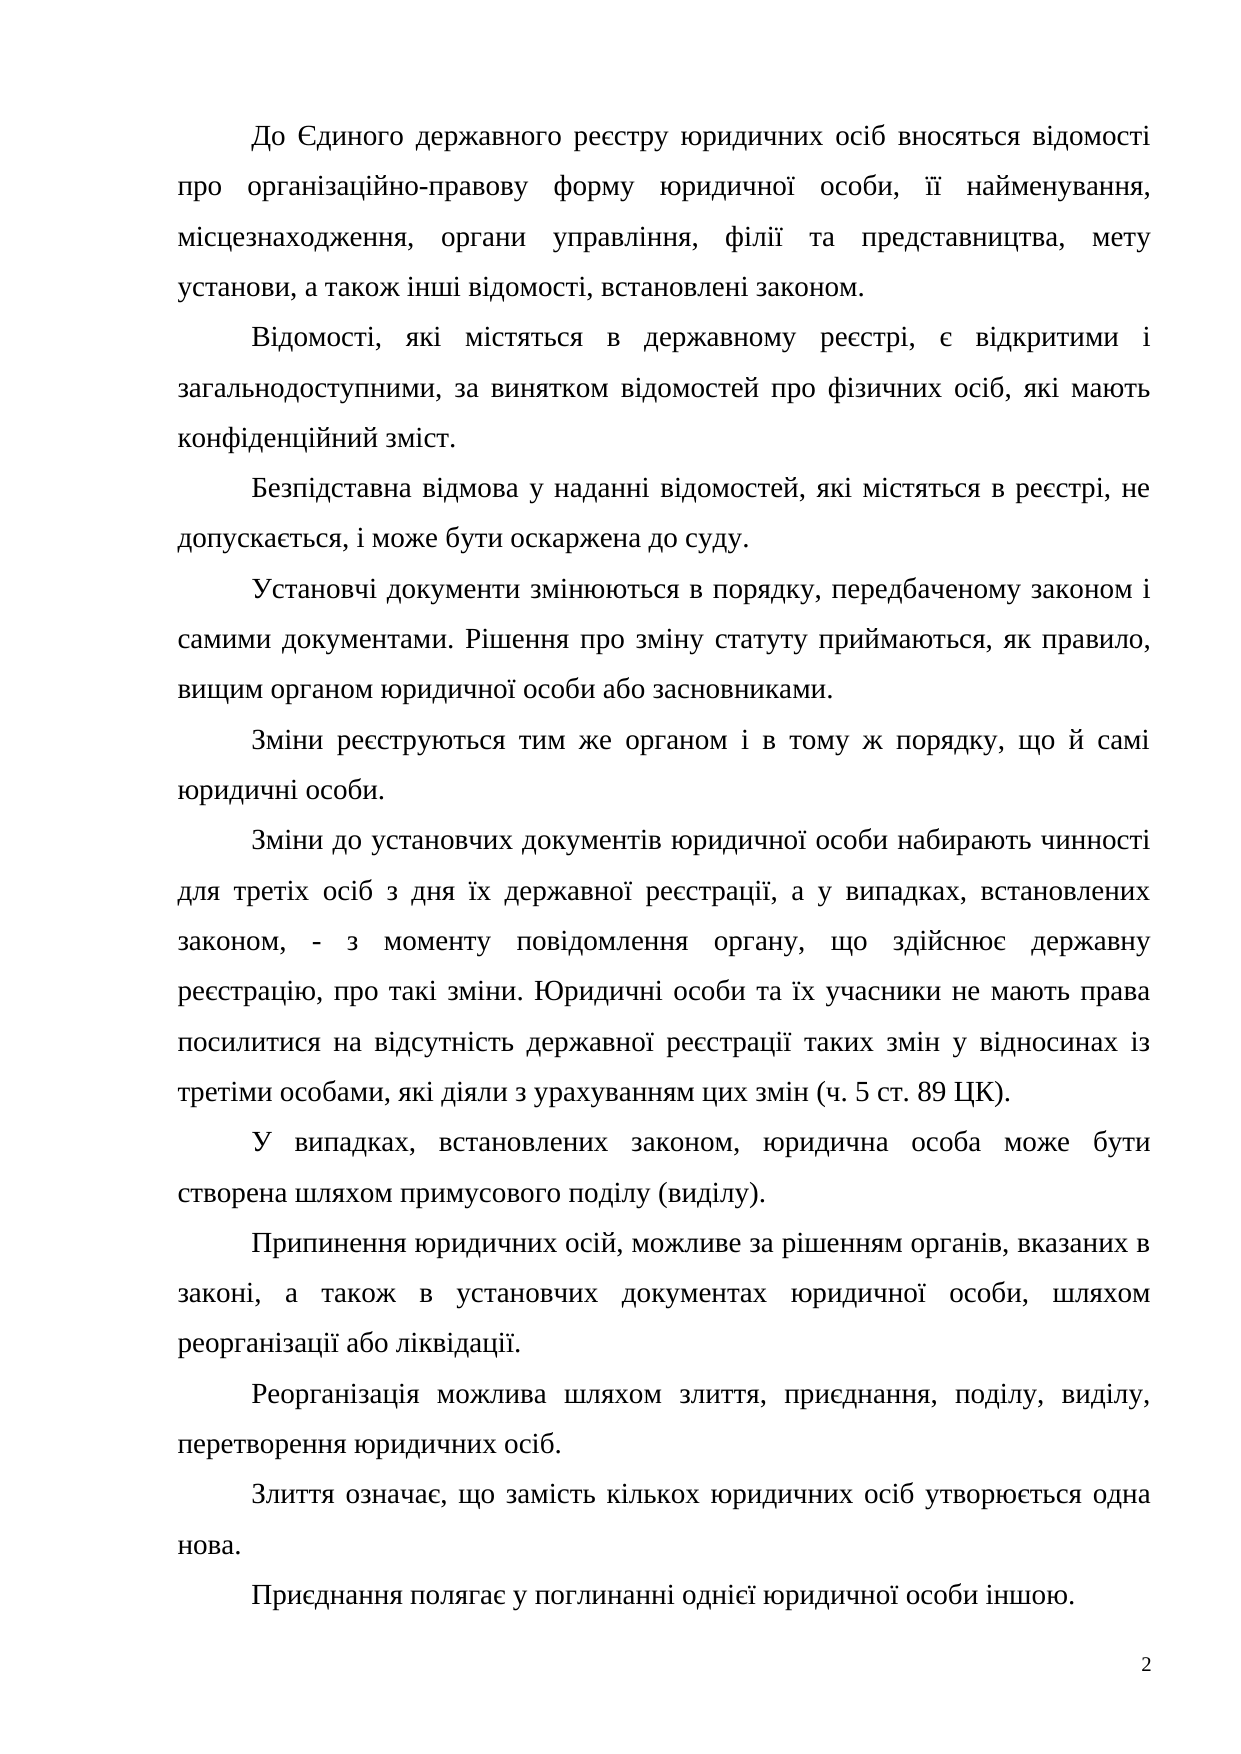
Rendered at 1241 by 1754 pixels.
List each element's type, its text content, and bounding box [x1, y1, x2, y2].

text Приєднання полягає у поглинанні однієї юридичної особи іншою. [177, 1577, 1152, 1611]
text Безпідставна відмова у наданні відомостей, які містяться в реєстрі, не допускається, і може бути оскаржена до суду. [177, 470, 1152, 554]
text Відомості, які містяться в державному реєстрі, є відкритими і загальнодоступними, за винятком відомостей про фізичних осіб, які мають конфіденційний зміст. [177, 319, 1152, 453]
text До Єдиного державного реєстру юридичних осіб вносяться відомості про організаційно-правову форму юридичної особи, її найменування, місцезнаходження, органи управління, філії та представництва, мету установи, а також інші відомості, встановлені законом. [177, 118, 1152, 303]
text Припинення юридичних осій, можливе за рішенням органів, вказаних в законі, а також в установчих документах юридичної особи, шляхом реорганізації або ліквідації. [177, 1225, 1152, 1359]
text Реорганізація можлива шляхом злиття, приєднання, поділу, виділу, перетворення юридичних осіб. [177, 1376, 1152, 1460]
text Установчі документи змінюються в порядку, передбаченому законом і самими документами. Рішення про зміну статуту приймаються, як правило, вищим органом юридичної особи або засновниками. [177, 571, 1152, 705]
text Злиття означає, що замість кількох юридичних осіб утворюється одна нова. [177, 1477, 1152, 1560]
text Зміни до установчих документів юридичної особи набирають чинності для третіх осіб з дня їх державної реєстрації, а у випадках, встановлених законом, - з моменту повідомлення органу, що здійснює державну реєстрацію, про такі зміни. Юридичні особи та їх учасники не мають права посилитися на відсутність державної реєстрації таких змін у відносинах із третіми особами, які діяли з урахуванням цих змін (ч. 5 ст. 89 ЦК). [177, 822, 1152, 1108]
text У випадках, встановлених законом, юридична особа може бути створена шляхом примусового поділу (виділу). [177, 1124, 1152, 1208]
text Зміни реєструються тим же органом і в тому ж порядку, що й самі юридичні особи. [177, 722, 1152, 806]
